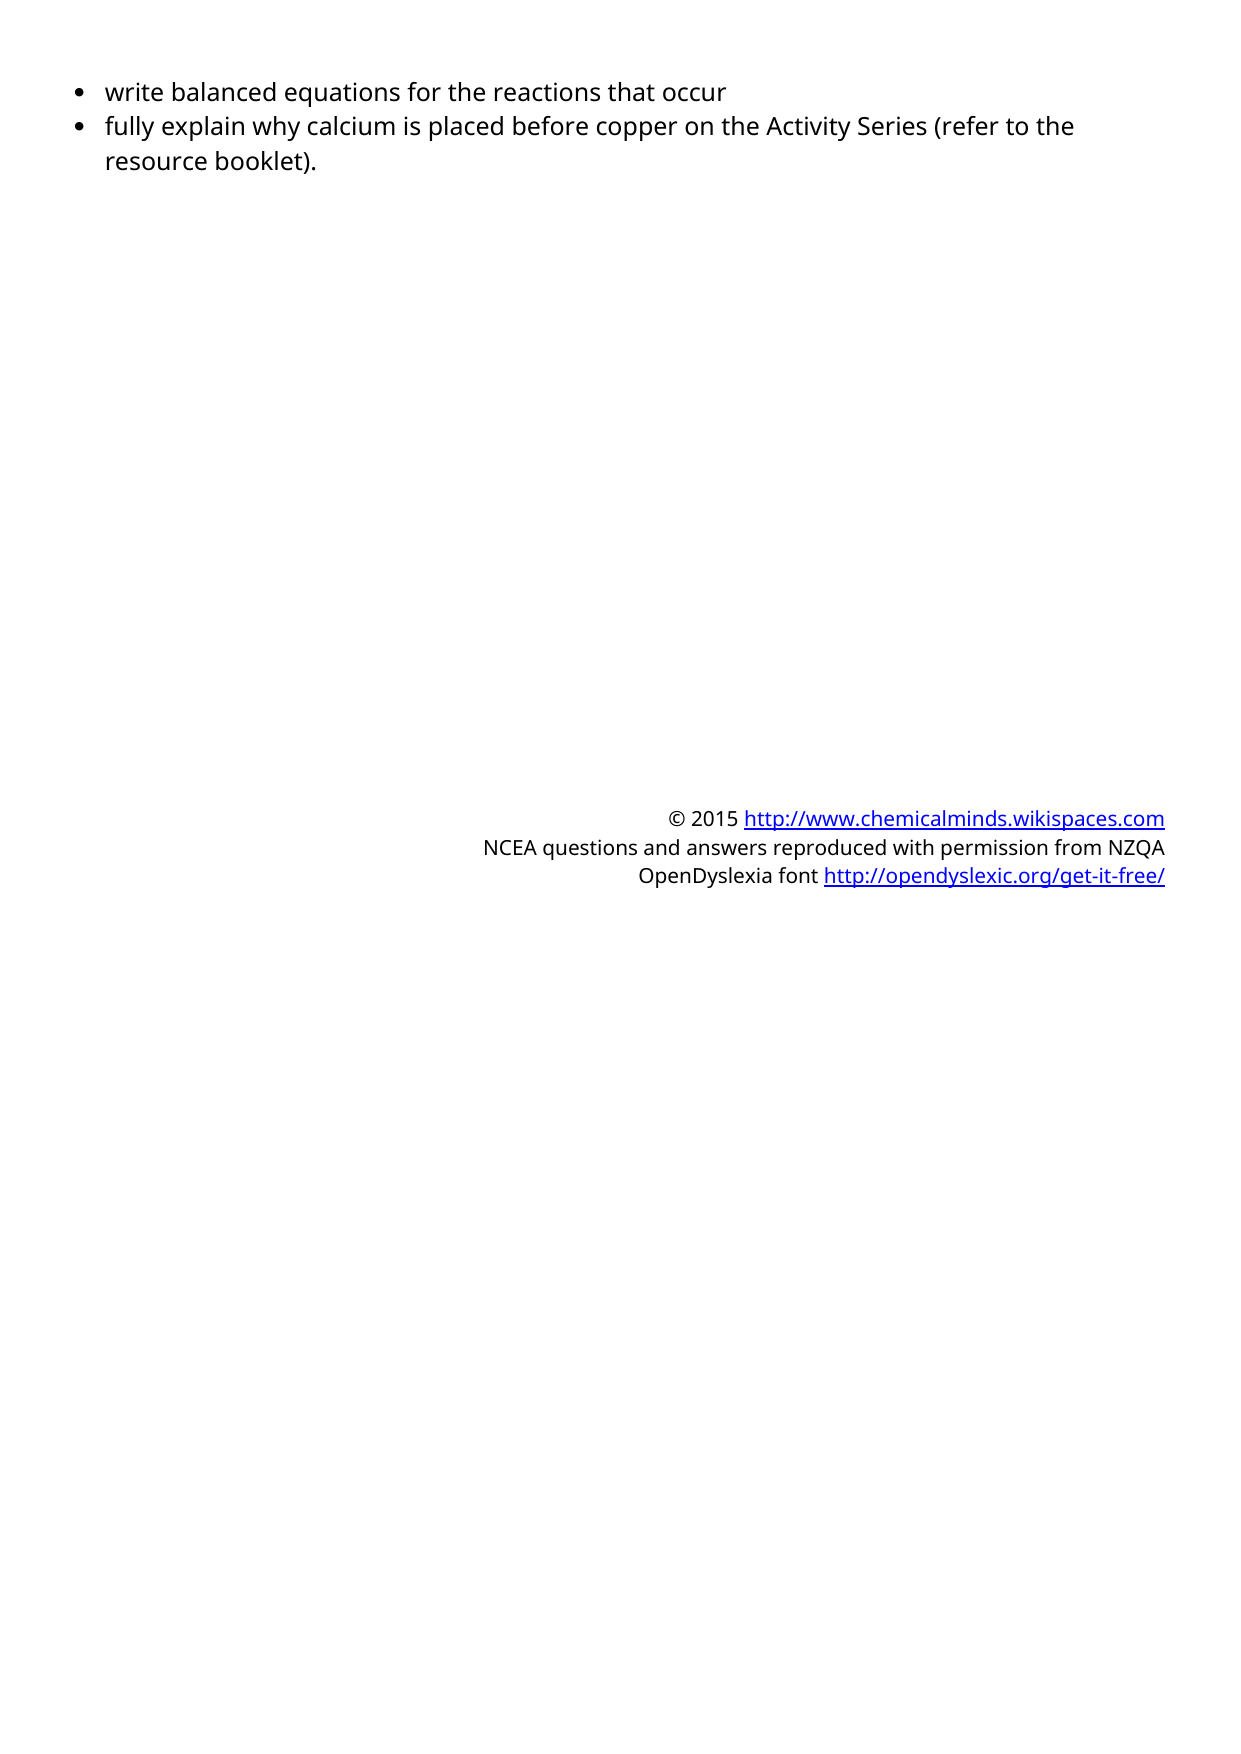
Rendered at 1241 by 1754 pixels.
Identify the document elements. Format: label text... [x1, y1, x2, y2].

text © 2015 http://www.chemicalminds.wikispaces.com [134, 804, 1165, 833]
text fully explain why calcium is placed before copper on the Activity Series (refer to the resource booklet). [75, 109, 1165, 177]
text OpenDyslexia font http://opendyslexic.org/get-it-free/ [75, 861, 1165, 890]
text write balanced equations for the reactions that occur [75, 75, 1165, 109]
text NCEA questions and answers reproduced with permission from NZQA [75, 833, 1165, 861]
